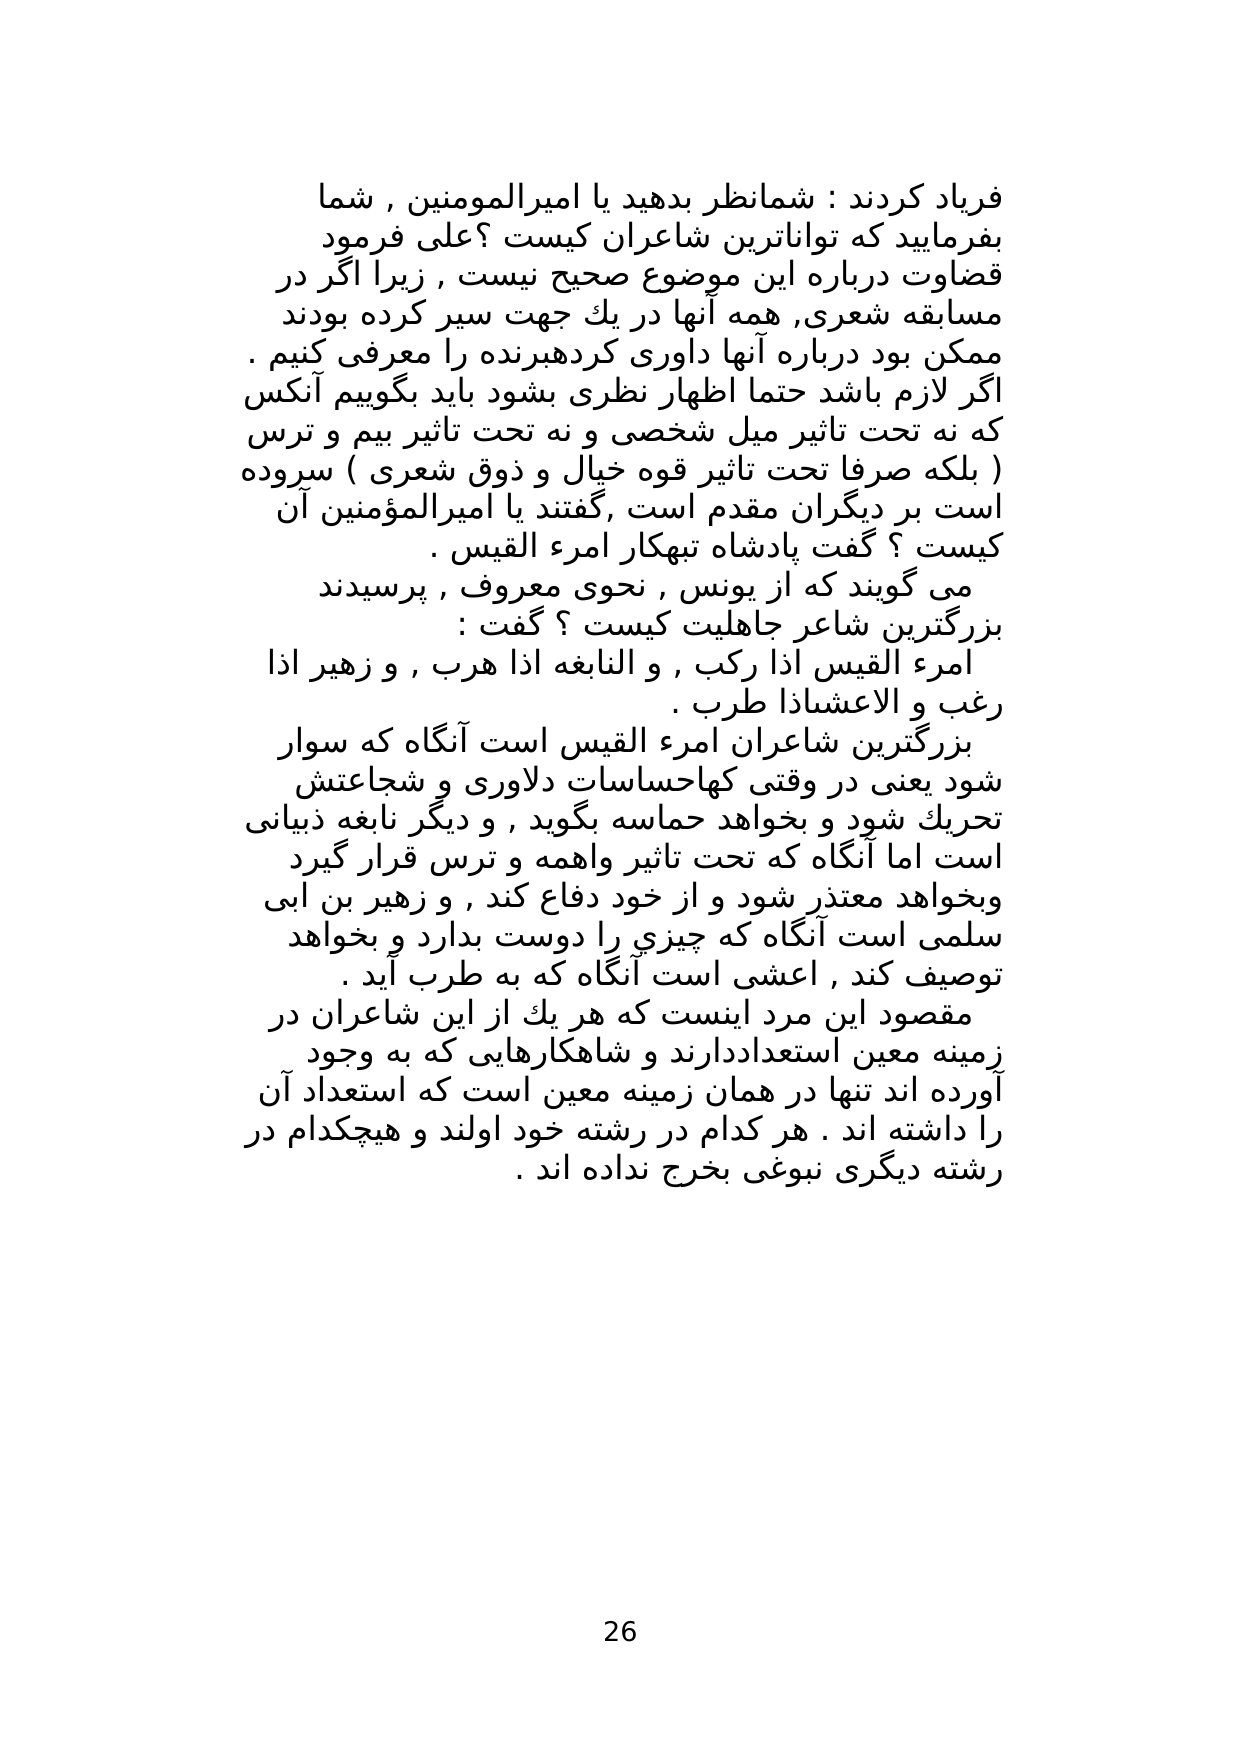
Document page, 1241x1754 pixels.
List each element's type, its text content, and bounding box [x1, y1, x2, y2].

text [236, 177, 1004, 566]
text مقصود اين مرد اينست كه هر يك از اين شاعران در زمينه معين استعداددارند و شاهكارهايى كه به وجود آورده اند تنها در همان زمينه معين است كه استعداد آن را داشته اند . هر كدام در رشته خود اولند و هيچكدام در رشته ديگرى نبوغى بخرج نداده اند . [236, 993, 1004, 1187]
text بزرگترين شاعران امرء القيس است آنگاه كه سوار شود يعنى در وقتى كهاحساسات دلاورى و شجاعتش تحريك شود و بخواهد حماسه بگويد , و ديگر نابغه ذبيانى است اما آنگاه كه تحت تاثير واهمه و ترس قرار گيرد وبخواهد معتذر شود و از خود دفاع كند , و زهير بن ابى سلمى است آنگاه كه چيزي را دوست بدارد و بخواهد توصيف كند , اعشى است آنگاه كه به طرب آيد . [236, 721, 1004, 993]
text امرء القيس اذا ركب , و النابغه اذا هرب , و زهير اذا رغب و الاعشىاذا طرب . [236, 643, 1004, 721]
text مى گويند كه از يونس , نحوى معروف , پرسيدند بزرگترين شاعر جاهليت كيست ؟ گفت : [236, 566, 1004, 643]
